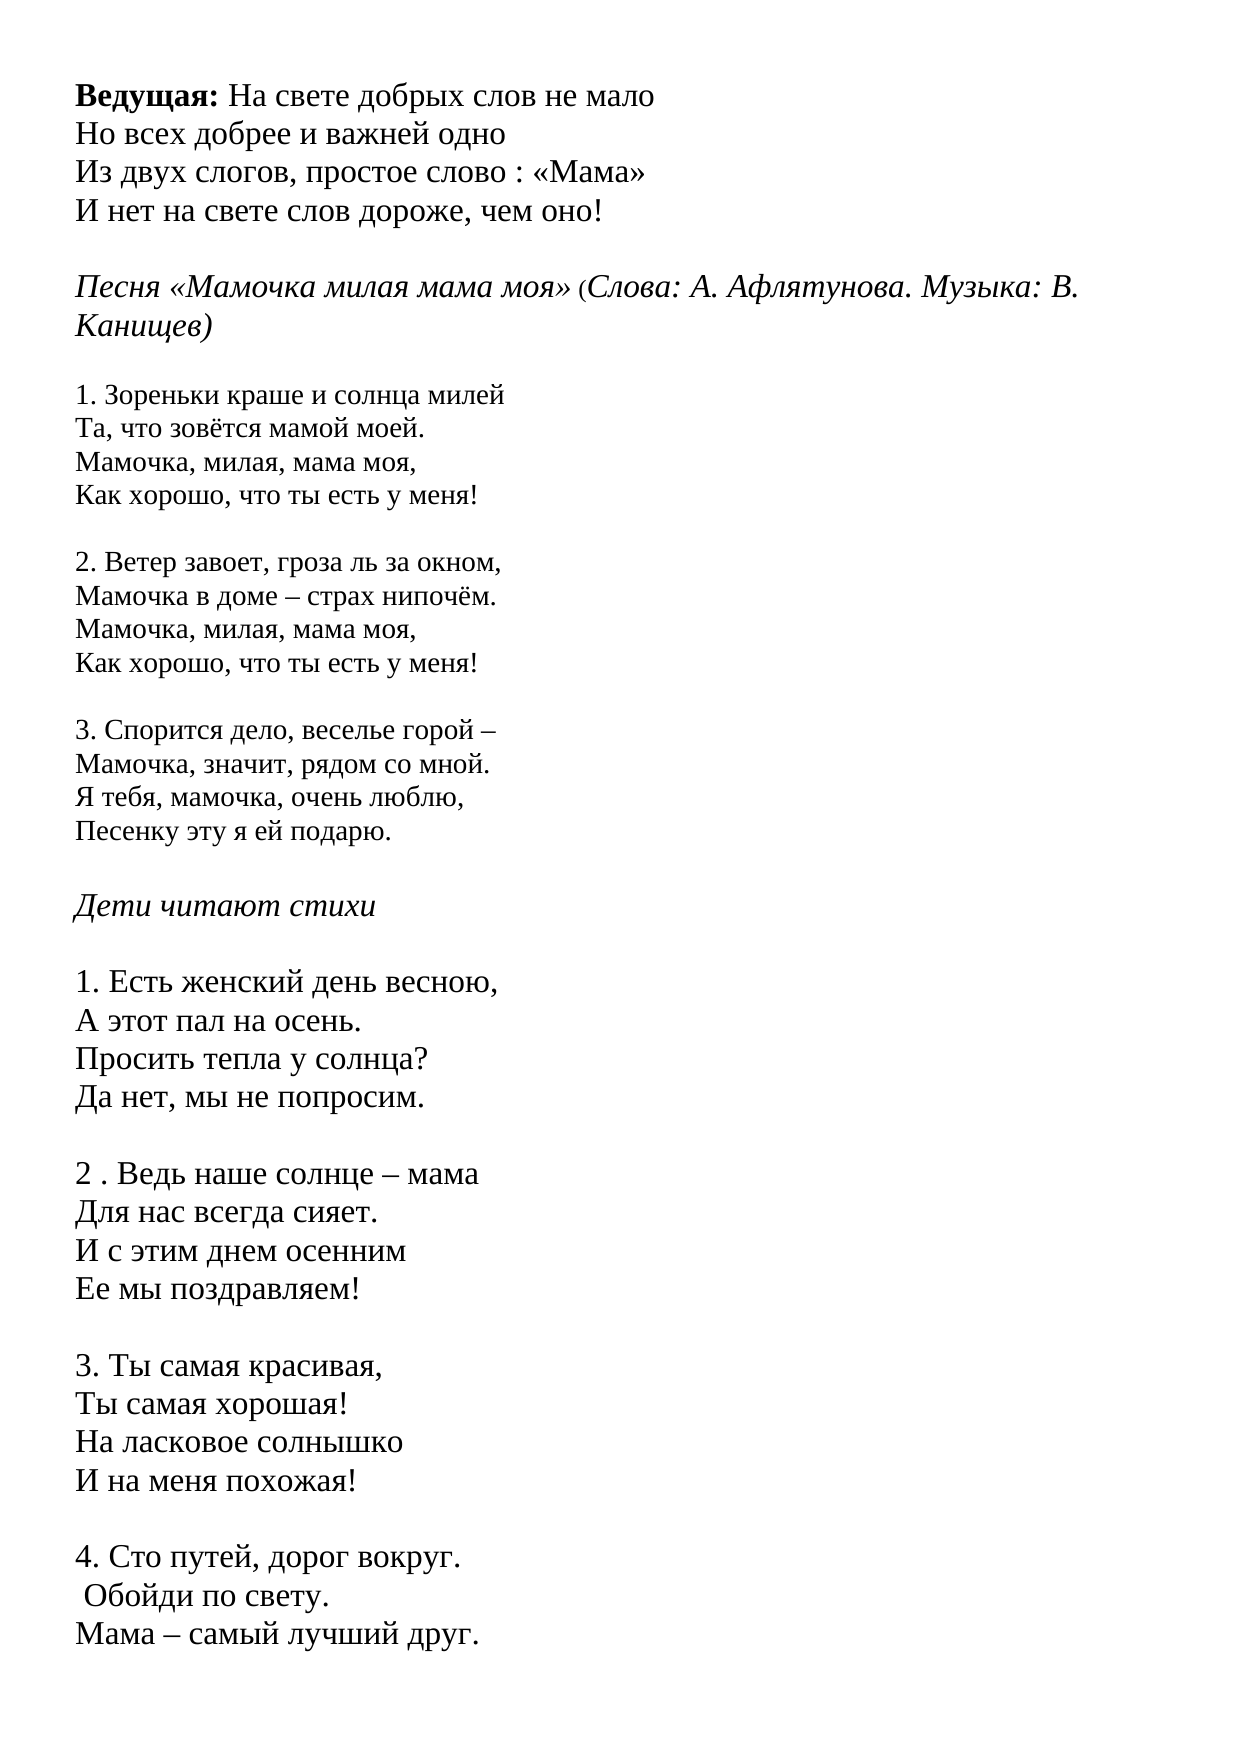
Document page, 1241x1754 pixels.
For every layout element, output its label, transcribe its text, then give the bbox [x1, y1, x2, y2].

text Мамочка в доме – страх нипочём. [75, 578, 1165, 612]
text Как хорошо, что ты есть у меня! [75, 477, 1165, 511]
text Мамочка, милая, мама моя, [75, 612, 1165, 645]
text Та, что зовётся мамой моей. [75, 410, 1165, 444]
text Песня «Мамочка милая мама моя» (Слова: А. Афлятунова. Музыка: В. Канищев) [75, 267, 1165, 343]
text 1. Есть женский день весною, А этот пал на осень. Просить тепла у солнца? Да нет, мы не попросим. [75, 961, 1165, 1115]
text 1. Зореньки краше и солнца милей [75, 377, 1165, 410]
text 3. Спорится дело, веселье горой – [75, 712, 1165, 746]
text 2. Ветер завоет, гроза ль за окном, [75, 544, 1165, 578]
text Из двух слогов, простое слово : «Мама» [75, 152, 1165, 190]
text Мамочка, значит, рядом со мной. [75, 746, 1165, 779]
text Но всех добрее и важней одно [75, 113, 1165, 152]
text Ведущая: На свете добрых слов не мало [75, 75, 1165, 113]
text И нет на свете слов дороже, чем оно! [75, 190, 1165, 228]
text 2 . Ведь наше солнце – мама Для нас всегда сияет. И с этим днем осенним Ее мы поздравляем! 3. Ты самая красивая, Ты самая хорошая! На ласковое солнышко И на меня похожая! 4. Сто путей, дорог вокруг. [75, 1153, 1165, 1575]
text Я тебя, мамочка, очень люблю, [75, 779, 1165, 813]
text Песенку эту я ей подарю. [75, 813, 1165, 846]
text Как хорошо, что ты есть у меня! [75, 645, 1165, 679]
text Дети читают стихи [75, 885, 1165, 923]
text Мамочка, милая, мама моя, [75, 444, 1165, 477]
text Обойди по свету. Мама – самый лучший друг. [75, 1575, 1165, 1651]
